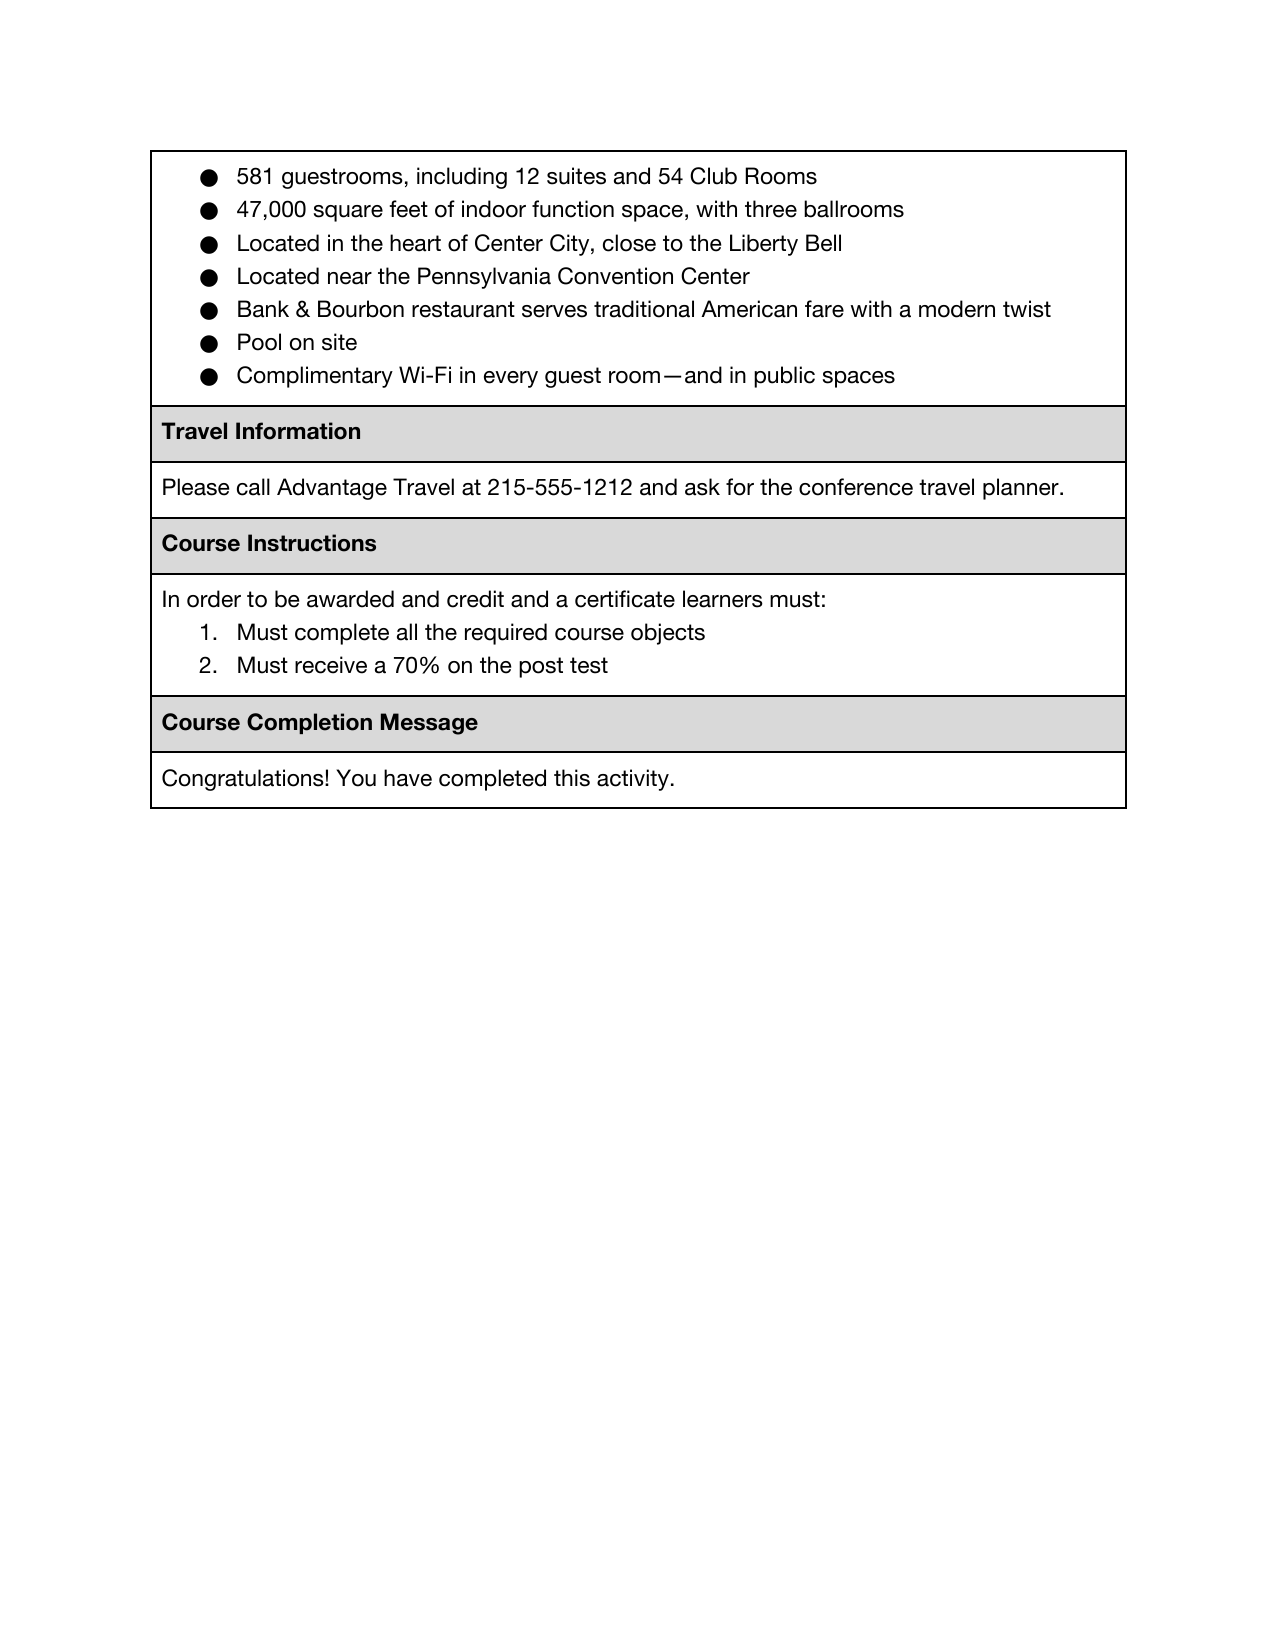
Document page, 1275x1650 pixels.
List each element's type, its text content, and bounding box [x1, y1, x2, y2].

table_cell Course Completion Message [152, 697, 1125, 751]
table_cell Please call Advantage Travel at 215-555-1212 and ask for the conference travel planner. [152, 463, 1125, 517]
table_cell Travel Information [152, 407, 1125, 461]
table_cell Course Instructions [152, 519, 1125, 573]
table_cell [152, 152, 1125, 405]
table_cell In order to be awarded and credit and a certificate learners must: Must complete all the required course objects Must receive a 70% on the post test [152, 575, 1125, 695]
table_cell Congratulations! You have completed this activity. [152, 753, 1125, 807]
